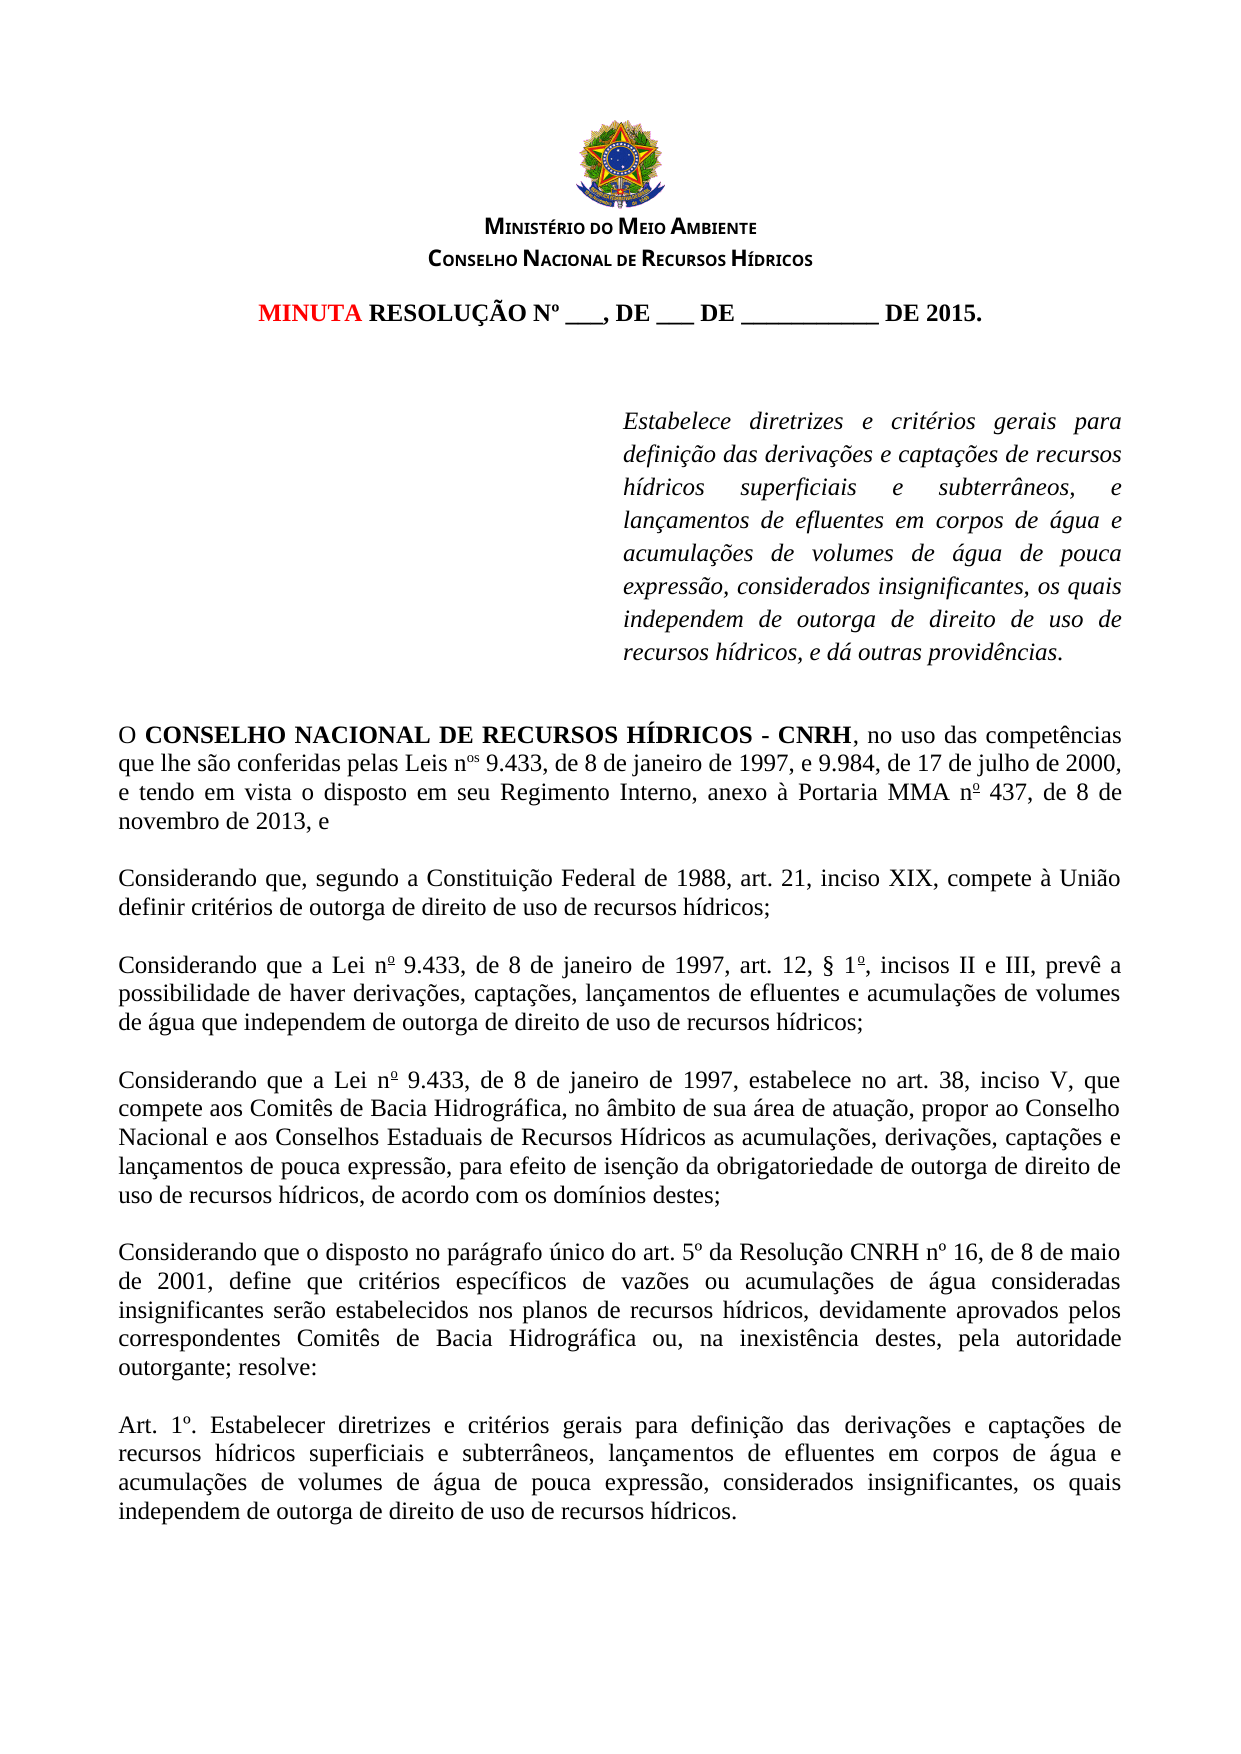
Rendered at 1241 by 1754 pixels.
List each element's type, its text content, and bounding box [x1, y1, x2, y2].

text Considerando que a Lei no 9.433, de 8 de janeiro de 1997, art. 12, § 1o, incisos II e III, prevê a possibilidade de haver derivações, captações, lançamentos de efluentes e acumulações de volumes de água que independem de outorga de direito de uso de recursos hídricos; [118, 950, 1122, 1036]
picture [574, 118, 666, 211]
text Considerando que o disposto no parágrafo único do art. 5º da Resolução CNRH nº 16, de 8 de maio de 2001, define que critérios específicos de vazões ou acumulações de água consideradas insignificantes serão estabelecidos nos planos de recursos hídricos, devidamente aprovados pelos correspondentes Comitês de Bacia Hidrográfica ou, na inexistência destes, pela autoridade outorgante; resolve: [118, 1237, 1122, 1381]
text MINISTÉRIO DO MEIO AMBIENTE [118, 210, 1122, 242]
text Considerando que, segundo a Constituição Federal de 1988, art. 21, inciso XIX, compete à União definir critérios de outorga de direito de uso de recursos hídricos; [118, 863, 1122, 921]
text MINUTA RESOLUÇÃO Nº ___, DE ___ DE ___________ DE 2015. [118, 298, 1122, 327]
text Considerando que a Lei no 9.433, de 8 de janeiro de 1997, estabelece no art. 38, inciso V, que compete aos Comitês de Bacia Hidrográfica, no âmbito de sua área de atuação, propor ao Conselho Nacional e aos Conselhos Estaduais de Recursos Hídricos as acumulações, derivações, captações e lançamentos de pouca expressão, para efeito de isenção da obrigatoriedade de outorga de direito de uso de recursos hídricos, de acordo com os domínios destes; [118, 1065, 1122, 1208]
text CONSELHO NACIONAL DE RECURSOS HÍDRICOS [118, 242, 1122, 273]
text O CONSELHO NACIONAL DE RECURSOS HÍDRICOS - CNRH, no uso das competências que lhe são conferidas pelas Leis nos 9.433, de 8 de janeiro de 1997, e 9.984, de 17 de julho de 2000, e tendo em vista o disposto em seu Regimento Interno, anexo à Portaria MMA no 437, de 8 de novembro de 2013, e [118, 720, 1122, 835]
text Estabelece diretrizes e critérios gerais para definição das derivações e captações de recursos hídricos superficiais e subterrâneos, e lançamentos de efluentes em corpos de água e acumulações de volumes de água de pouca expressão, considerados insignificantes, os quais independem de outorga de direito de uso de recursos hídricos, e dá outras providências. [623, 406, 1122, 666]
text Art. 1º. Estabelecer diretrizes e critérios gerais para definição das derivações e captações de recursos hídricos superficiais e subterrâneos, lançamentos de efluentes em corpos de água e acumulações de volumes de água de pouca expressão, considerados insignificantes, os quais independem de outorga de direito de uso de recursos hídricos. [118, 1410, 1122, 1525]
